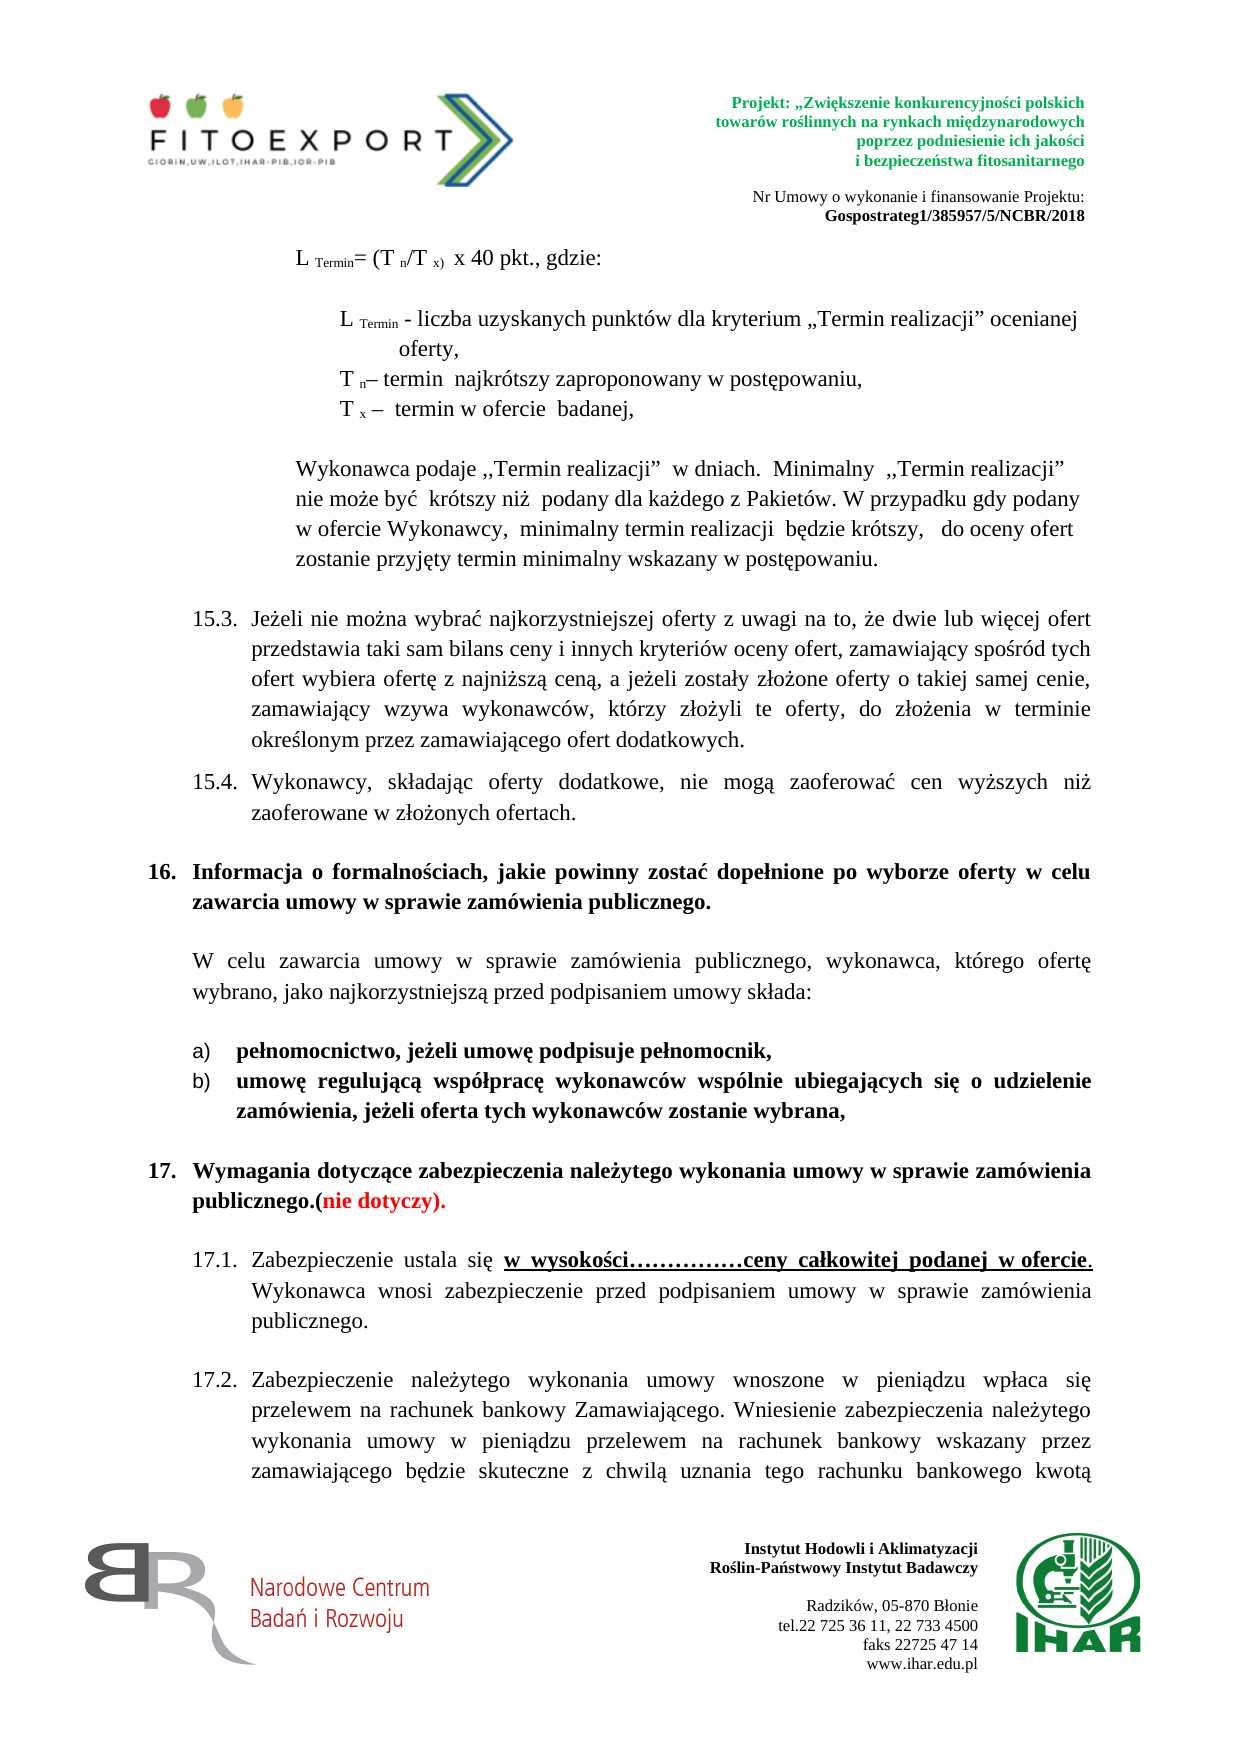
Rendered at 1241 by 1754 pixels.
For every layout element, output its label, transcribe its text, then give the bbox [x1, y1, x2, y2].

text W celu zawarcia umowy w sprawie zamówienia publicznego, wykonawca, którego ofertę wybrano, jako najkorzystniejszą przed podpisaniem umowy składa: [192, 947, 1093, 1004]
text L Termin - liczba uzyskanych punktów dla kryterium „Termin realizacji” ocenianej oferty, [339, 305, 1093, 361]
text L Termin= (T n/T x) x 40 pkt., gdzie: [295, 244, 1093, 271]
text Wykonawca podaje ,,Termin realizacji” w dniach. Minimalny ,,Termin realizacji” nie może być krótszy niż podany dla każdego z Pakietów. W przypadku gdy podany w ofercie Wykonawcy, minimalny termin realizacji będzie krótszy, do oceny ofert zostanie przyjęty termin minimalny wskazany w postępowaniu. [295, 455, 1093, 572]
list Zabezpieczenie ustala się w wysokości……………ceny całkowitej podanej w ofercie. Wykonawca wnosi zabezpieczenie przed podpisaniem umowy w sprawie zamówienia publicznego. [192, 1246, 1093, 1333]
list pełnomocnictwo, jeżeli umowę podpisuje pełnomocnik, [192, 1037, 1093, 1063]
picture [85, 1543, 430, 1665]
text T x – termin w ofercie badanej, [339, 395, 1093, 422]
list Informacja o formalnościach, jakie powinny zostać dopełnione po wyborze oferty w celu zawarcia umowy w sprawie zamówienia publicznego. [148, 858, 1093, 914]
list umowę regulującą współpracę wykonawców wspólnie ubiegających się o udzielenie zamówienia, jeżeli oferta tych wykonawców zostanie wybrana, [192, 1067, 1093, 1124]
list Wykonawcy, składając oferty dodatkowe, nie mogą zaoferować cen wyższych niż zaoferowane w złożonych ofertach. [192, 768, 1093, 825]
list Wymagania dotyczące zabezpieczenia należytego wykonania umowy w sprawie zamówienia publicznego.(nie dotyczy). [148, 1157, 1093, 1213]
picture [147, 92, 514, 187]
text T n– termin najkrótszy zaproponowany w postępowaniu, [339, 365, 1093, 392]
picture [1016, 1533, 1141, 1652]
list Jeżeli nie można wybrać najkorzystniejszej oferty z uwagi na to, że dwie lub więcej ofert przedstawia taki sam bilans ceny i innych kryteriów oceny ofert, zamawiający spośród tych ofert wybiera ofertę z najniższą ceną, a jeżeli zostały złożone oferty o takiej samej cenie, zamawiający wzywa wykonawców, którzy złożyli te oferty, do złożenia w terminie określonym przez zamawiającego ofert dodatkowych. [192, 605, 1093, 752]
